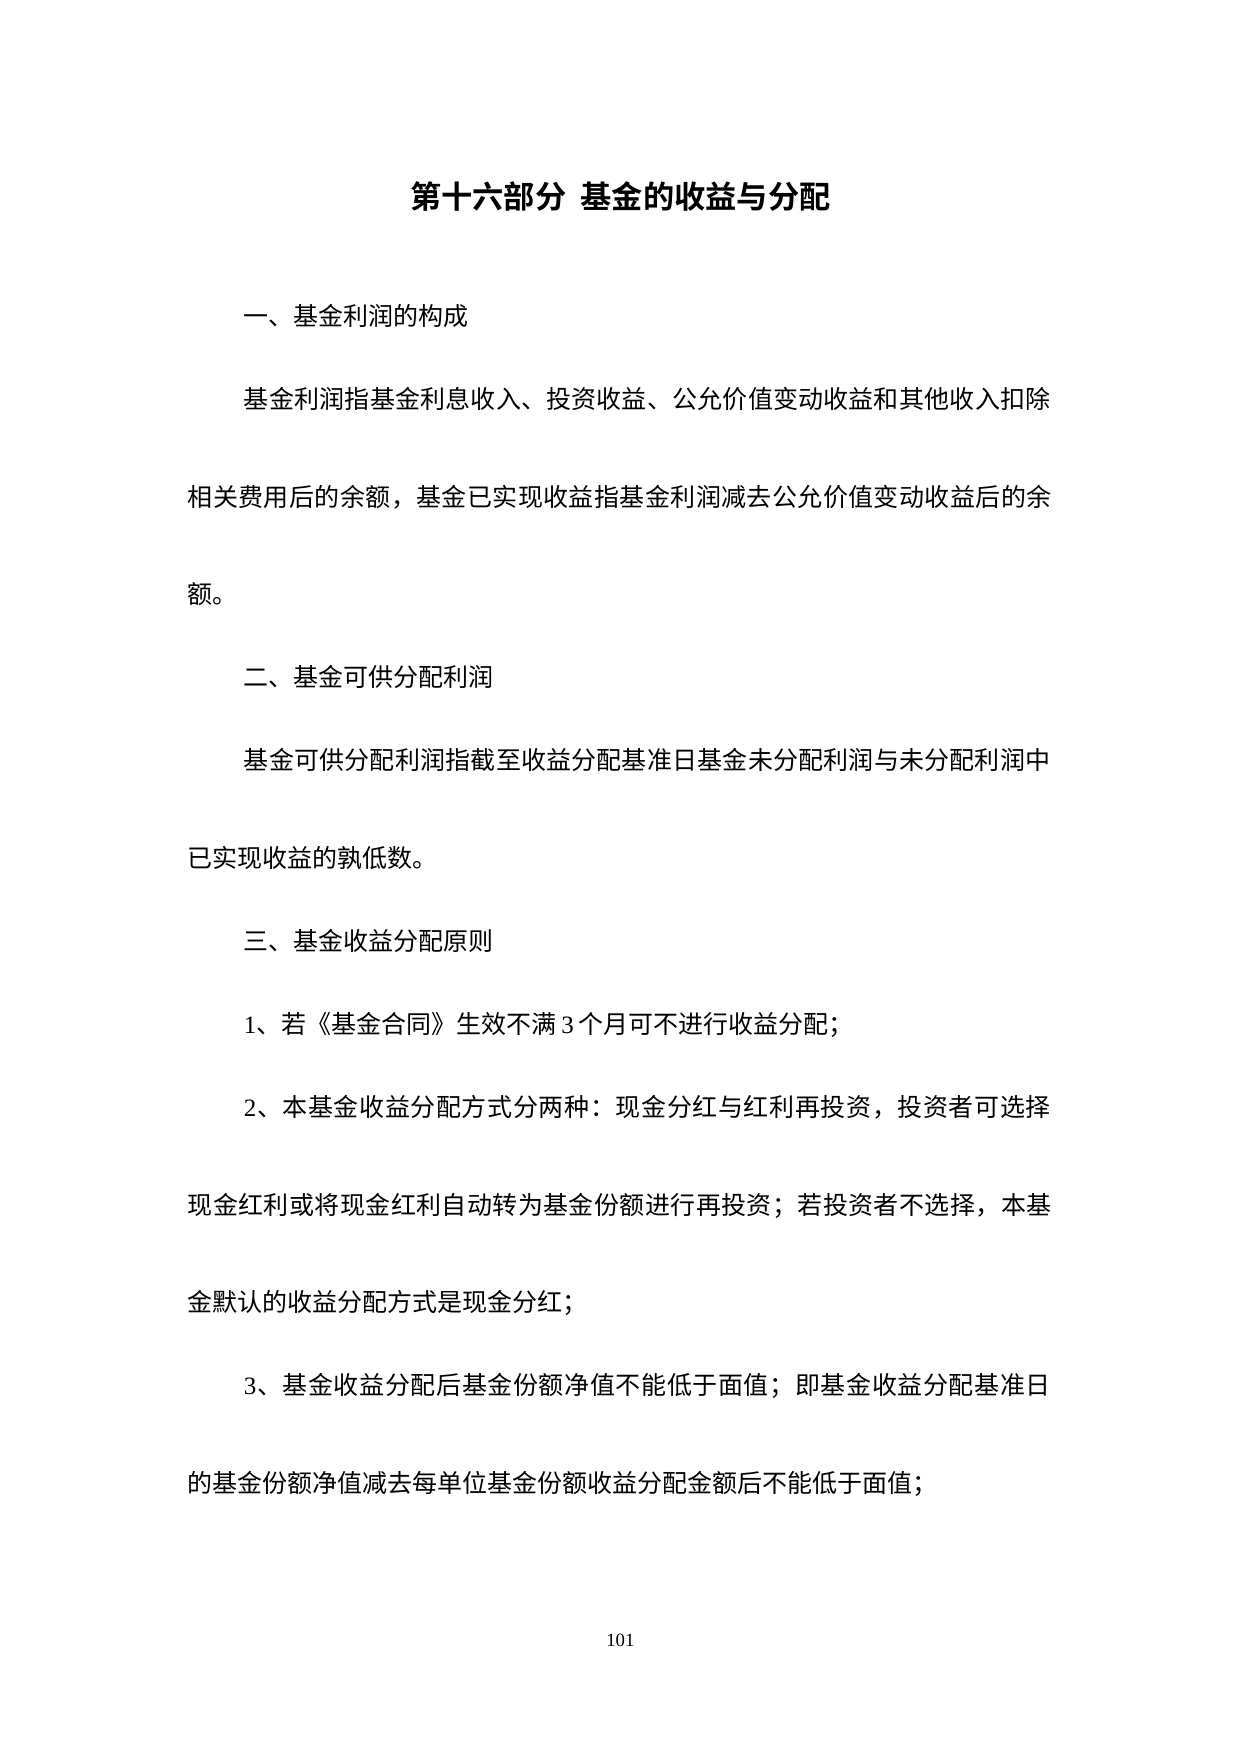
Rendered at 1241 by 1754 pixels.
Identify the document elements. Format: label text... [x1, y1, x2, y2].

text 二、基金可供分配利润 [187, 643, 1053, 708]
text 基金可供分配利润指截至收益分配基准日基金未分配利润与未分配利润中已实现收益的孰低数。 [187, 726, 1053, 889]
subtitle 第十六部分 基金的收益与分配 [187, 162, 1053, 227]
text 1、若《基金合同》生效不满3个月可不进行收益分配； [187, 990, 1053, 1055]
text 一、基金利润的构成 [187, 282, 1053, 347]
text 2、本基金收益分配方式分两种：现金分红与红利再投资，投资者可选择现金红利或将现金红利自动转为基金份额进行再投资；若投资者不选择，本基金默认的收益分配方式是现金分红； [187, 1073, 1053, 1333]
text 三、基金收益分配原则 [187, 907, 1053, 972]
text 3、基金收益分配后基金份额净值不能低于面值；即基金收益分配基准日的基金份额净值减去每单位基金份额收益分配金额后不能低于面值； [187, 1351, 1053, 1514]
text 基金利润指基金利息收入、投资收益、公允价值变动收益和其他收入扣除相关费用后的余额，基金已实现收益指基金利润减去公允价值变动收益后的余额。 [187, 365, 1053, 625]
